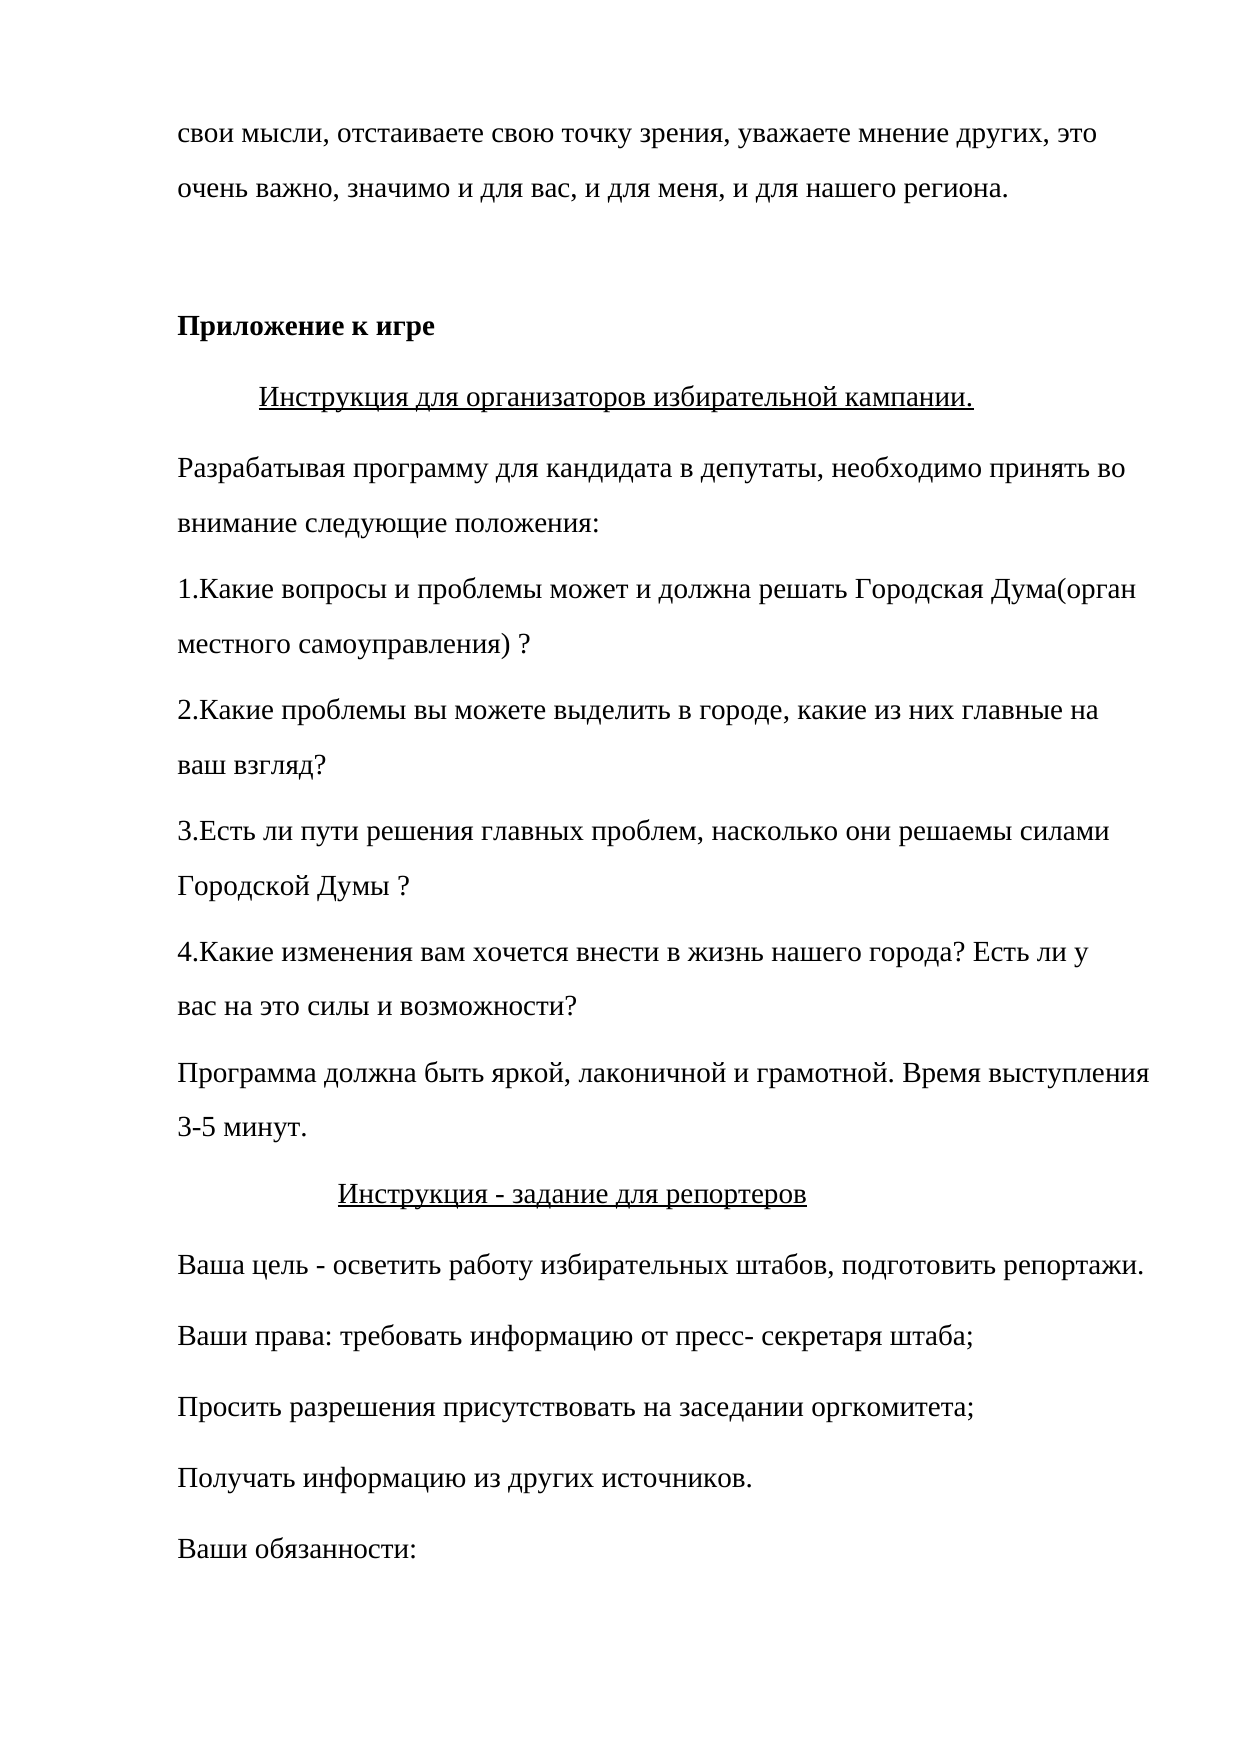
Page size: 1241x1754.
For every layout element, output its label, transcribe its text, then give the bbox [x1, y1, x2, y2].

text Инструкция для организаторов избирательной кампании. [258, 379, 1150, 413]
text Приложение к игре [177, 308, 1150, 341]
text Разрабатывая программу для кандидата в депутаты, необходимо принять во внимание следующие положения: [177, 450, 1133, 538]
text Инструкция - задание для репортеров [337, 1176, 1150, 1209]
text 3.Есть ли пути решения главных проблем, насколько они решаемы силами Городской Думы ? [177, 813, 1110, 901]
text 2.Какие проблемы вы можете выделить в городе, какие из них главные на ваш взгляд? [177, 692, 1100, 780]
text 1.Какие вопросы и проблемы может и должна решать Городская Дума(орган местного самоуправления) ? [177, 571, 1137, 659]
text Просить разрешения присутствовать на заседании оргкомитета; [177, 1389, 1150, 1423]
text свои мысли, отстаиваете свою точку зрения, уважаете мнение других, это очень важно, значимо и для вас, и для меня, и для нашего региона. [177, 116, 1098, 204]
text Ваши права: требовать информацию от пресс- секретаря штаба; [177, 1318, 1150, 1352]
text Получать информацию из других источников. [177, 1461, 1150, 1494]
text Ваша цель - осветить работу избирательных штабов, подготовить репортажи. [177, 1247, 1150, 1281]
text Программа должна быть яркой, лаконичной и грамотной. Время выступления 3-5 минут. [177, 1055, 1150, 1143]
text Ваши обязанности: [177, 1532, 1150, 1565]
text 4.Какие изменения вам хочется внести в жизнь нашего города? Есть ли у вас на это силы и возможности? [177, 934, 1135, 1022]
